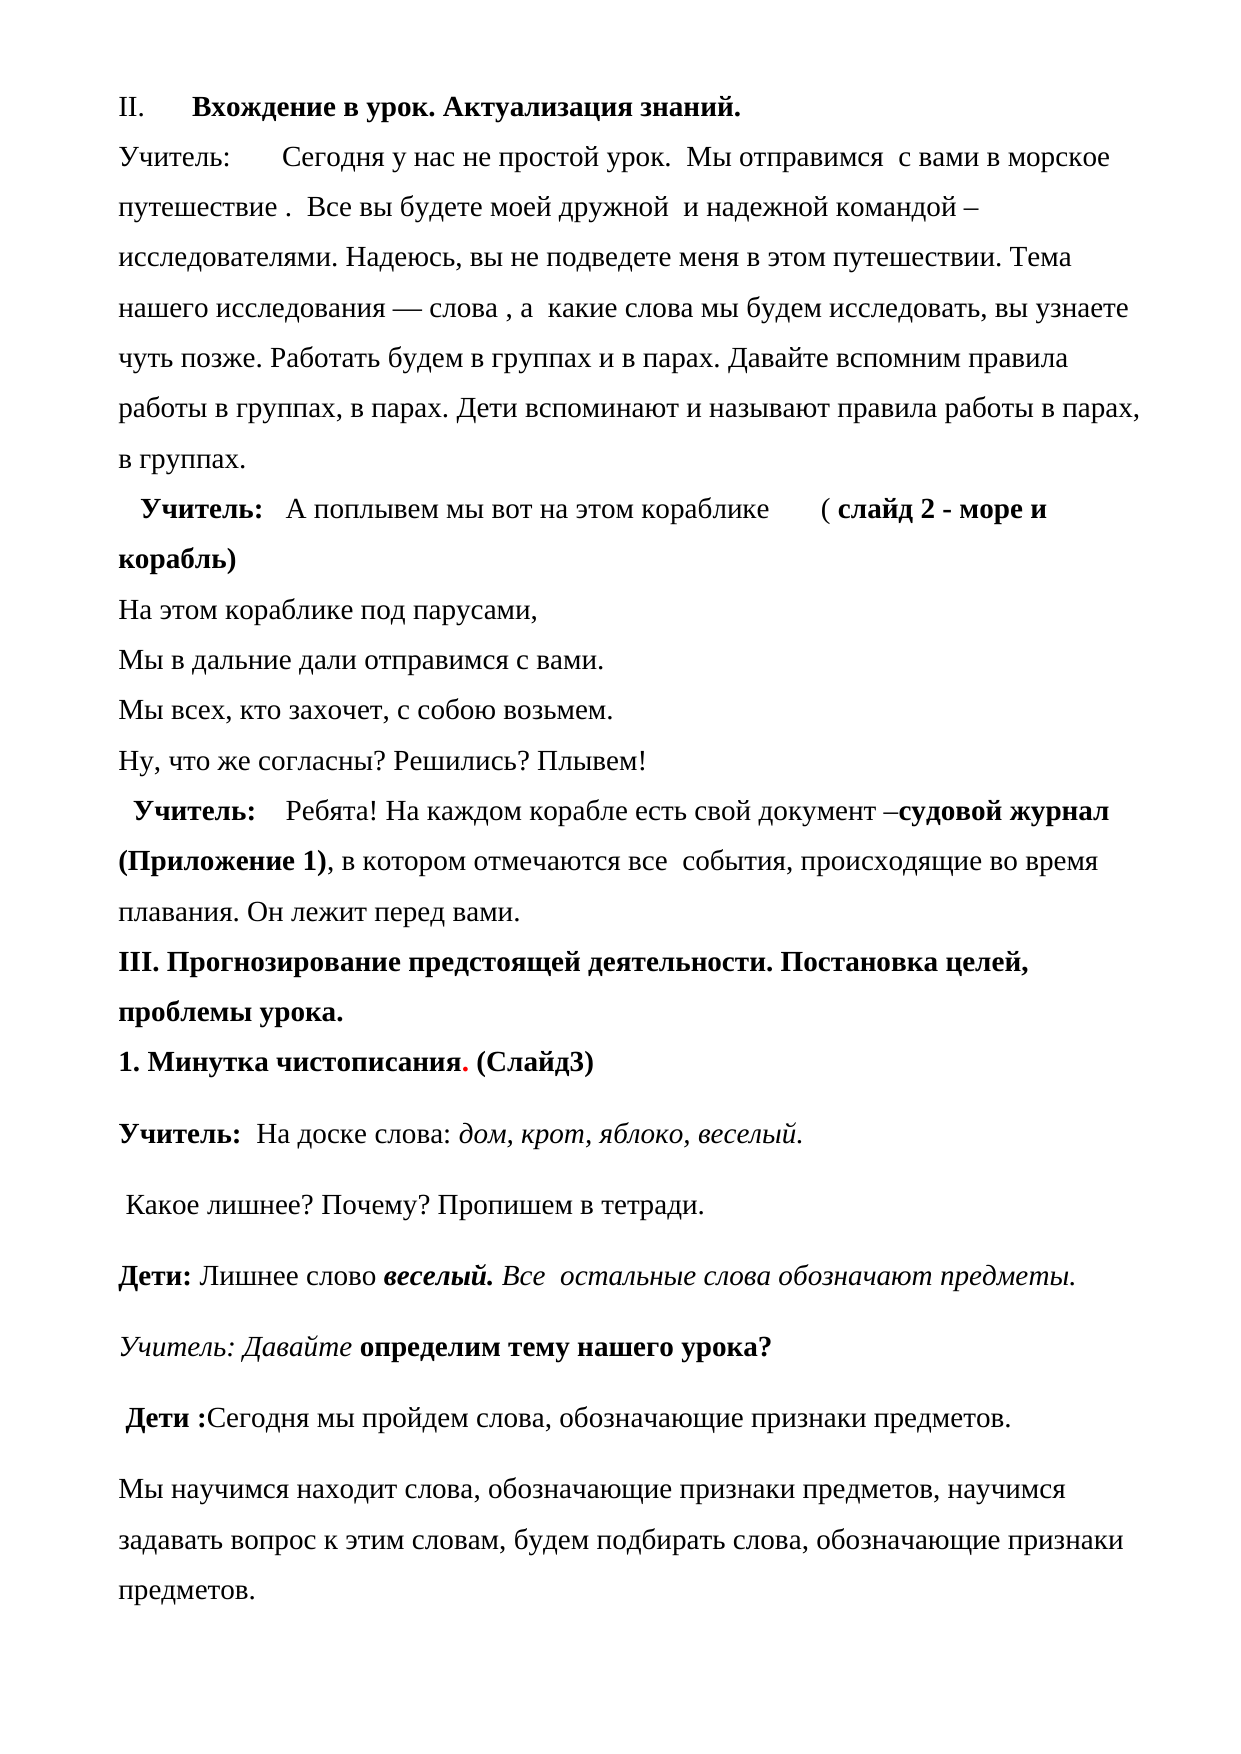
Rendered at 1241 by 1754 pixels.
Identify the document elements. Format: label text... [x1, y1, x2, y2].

text Учитель: Ребята! На каждом корабле есть свой документ –судовой журнал (Приложение 1), в котором отмечаются все события, происходящие во время плавания. Он лежит перед вами. [118, 793, 1152, 927]
text Ну, что же согласны? Решились? Плывем! [118, 743, 1152, 776]
text Дети :Сегодня мы пройдем слова, обозначающие признаки предметов. [118, 1400, 1152, 1434]
text Мы всех, кто захочет, с собою возьмем. [118, 692, 1152, 726]
text Учитель: Давайте определим тему нашего урока? [118, 1329, 1152, 1363]
text Учитель: А поплывем мы вот на этом кораблике ( слайд 2 - море и корабль) [118, 491, 1152, 575]
text Дети: Лишнее слово веселый. Все остальные слова обозначают предметы. [118, 1258, 1152, 1292]
text Какое лишнее? Почему? Пропишем в тетради. [118, 1187, 1152, 1220]
text На этом кораблике под парусами, [118, 592, 1152, 625]
text II. Вхождение в урок. Актуализация знаний. [118, 89, 1152, 122]
text 1. Минутка чистописания. (Слайд3) [118, 1044, 1152, 1078]
text Мы научимся находит слова, обозначающие признаки предметов, научимся задавать вопрос к этим словам, будем подбирать слова, обозначающие признаки предметов. [118, 1471, 1152, 1606]
text Учитель: Сегодня у нас не простой урок. Мы отправимся с вами в морское путешествие . Все вы будете моей дружной и надежной командой – исследователями. Надеюсь, вы не подведете меня в этом путешествии. Тема нашего исследования — слова , а какие слова мы будем исследовать, вы узнаете чуть позже. Работать будем в группах и в парах. Давайте вспомним правила работы в группах, в парах. Дети вспоминают и называют правила работы в парах, в группах. [118, 139, 1152, 474]
text Мы в дальние дали отправимся с вами. [118, 642, 1152, 676]
text III. Прогнозирование предстоящей деятельности. Постановка целей, проблемы урока. [118, 944, 1152, 1028]
text Учитель: На доске слова: дом, крот, яблоко, веселый. [118, 1116, 1152, 1149]
